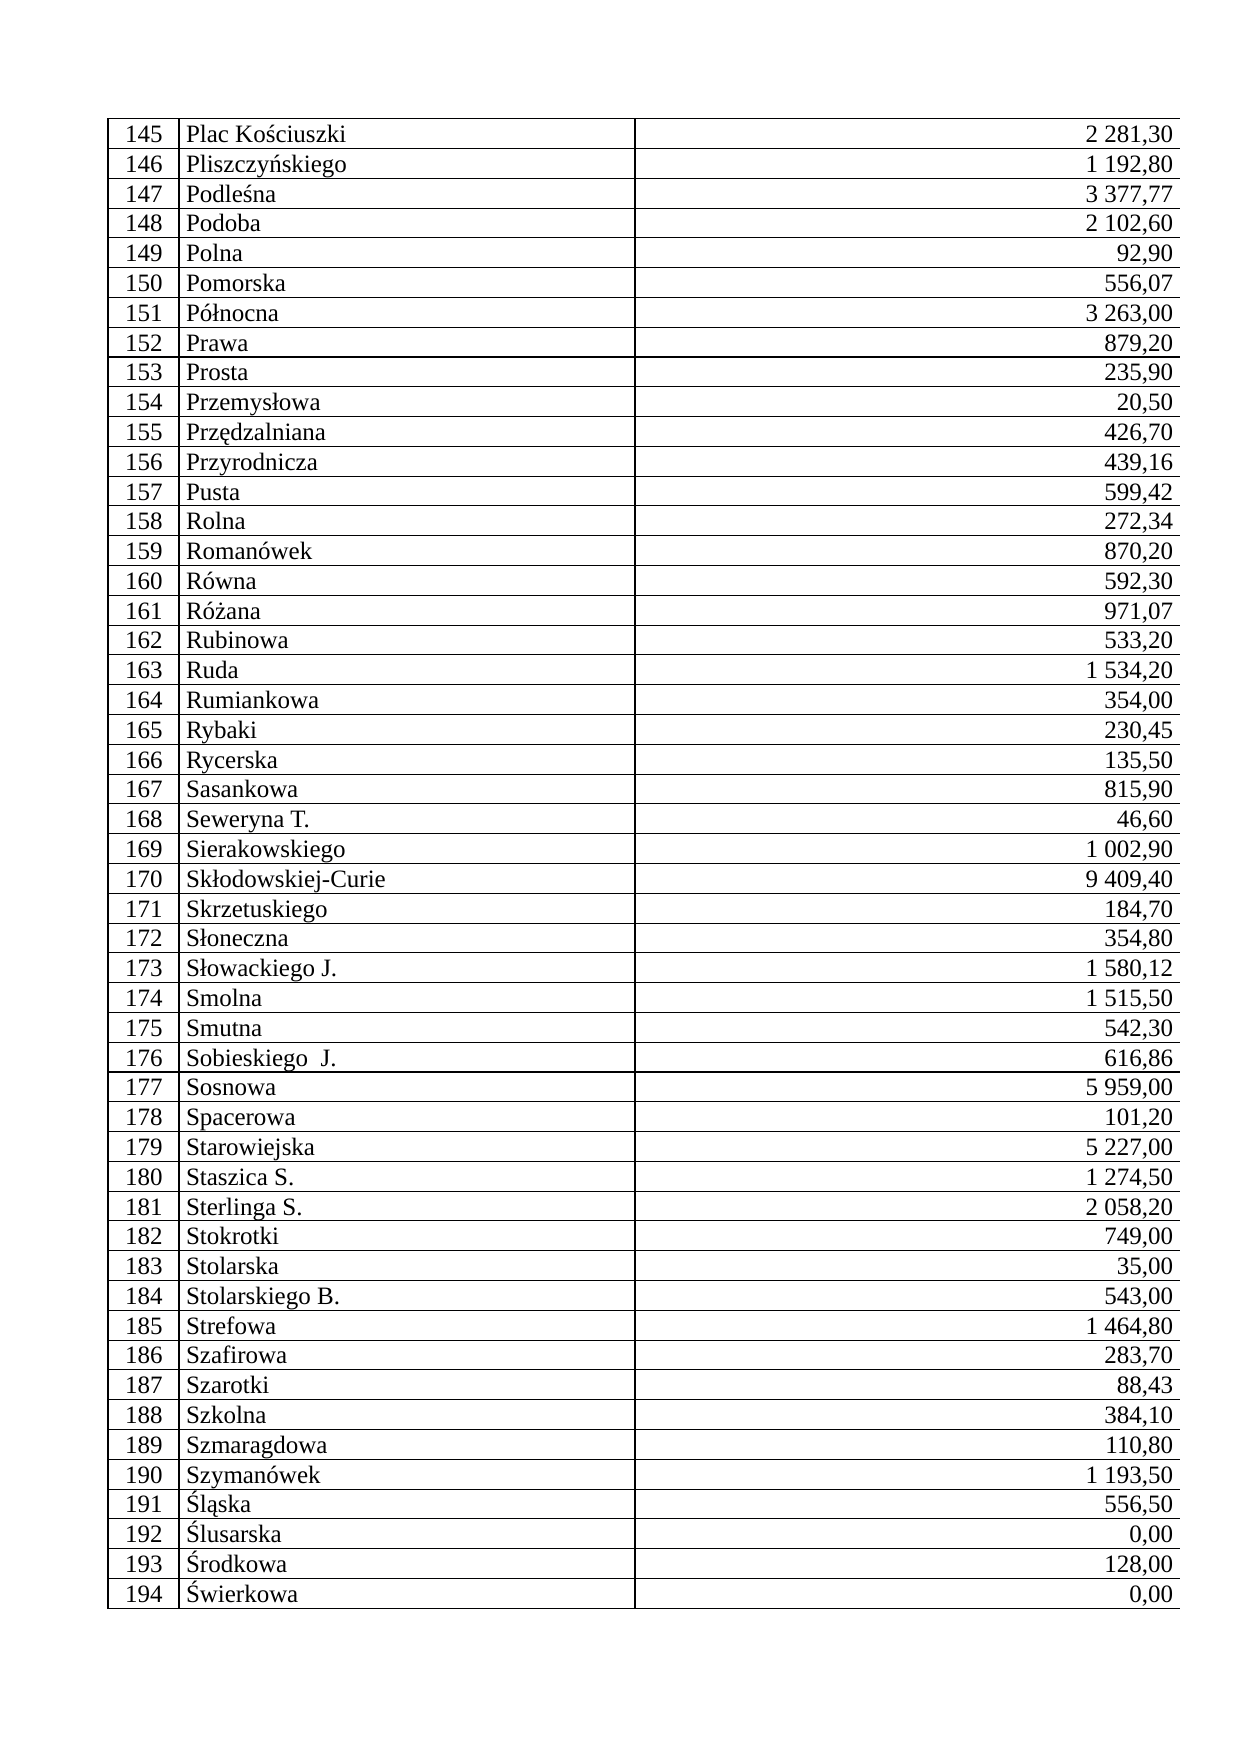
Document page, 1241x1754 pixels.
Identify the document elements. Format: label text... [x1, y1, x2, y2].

table_cell 180 [109, 1162, 178, 1191]
table_cell 128,00 [636, 1549, 1180, 1578]
table_cell Polna [180, 238, 634, 267]
table_cell Środkowa [180, 1549, 634, 1578]
table_cell 154 [109, 387, 178, 416]
table_cell Szkolna [180, 1400, 634, 1429]
table_cell 283,70 [636, 1341, 1180, 1369]
table_cell 543,00 [636, 1281, 1180, 1310]
table_cell 174 [109, 983, 178, 1012]
table_cell Podoba [180, 209, 634, 237]
table_cell 616,86 [636, 1043, 1180, 1071]
table_cell 149 [109, 238, 178, 267]
table_cell 815,90 [636, 775, 1180, 803]
table_cell 1 534,20 [636, 655, 1180, 684]
table_cell Sobieskiego J. [180, 1043, 634, 1071]
table_cell 182 [109, 1221, 178, 1250]
table_cell 190 [109, 1460, 178, 1488]
table_cell 192 [109, 1519, 178, 1548]
table_cell 171 [109, 894, 178, 922]
table_cell Skrzetuskiego [180, 894, 634, 922]
table_cell 533,20 [636, 626, 1180, 654]
table_cell 147 [109, 179, 178, 207]
table_cell Sterlinga S. [180, 1192, 634, 1220]
table_cell Staszica S. [180, 1162, 634, 1191]
table_cell 156 [109, 447, 178, 476]
table_cell 166 [109, 745, 178, 773]
table_cell 110,80 [636, 1430, 1180, 1459]
table_cell 184 [109, 1281, 178, 1310]
table_cell 35,00 [636, 1251, 1180, 1280]
table_cell 426,70 [636, 417, 1180, 446]
table_cell Śląska [180, 1490, 634, 1518]
table_cell Słoneczna [180, 924, 634, 952]
table_cell 20,50 [636, 387, 1180, 416]
table_cell Rybaki [180, 715, 634, 744]
table_cell Prawa [180, 328, 634, 356]
table_cell 272,34 [636, 506, 1180, 535]
table_cell 158 [109, 506, 178, 535]
table_cell 88,43 [636, 1370, 1180, 1399]
table_cell Rycerska [180, 745, 634, 773]
table_cell 101,20 [636, 1102, 1180, 1131]
table_cell Smutna [180, 1013, 634, 1042]
table_cell Spacerowa [180, 1102, 634, 1131]
table_cell 592,30 [636, 566, 1180, 595]
table_cell 161 [109, 596, 178, 624]
table_cell 230,45 [636, 715, 1180, 744]
table_cell Strefowa [180, 1311, 634, 1339]
table_cell Równa [180, 566, 634, 595]
table_cell 384,10 [636, 1400, 1180, 1429]
table_cell 189 [109, 1430, 178, 1459]
table_cell Północna [180, 298, 634, 327]
table_cell Plac Kościuszki [180, 119, 634, 148]
table_cell 152 [109, 328, 178, 356]
table_cell Stolarskiego B. [180, 1281, 634, 1310]
table_cell 164 [109, 685, 178, 714]
table_cell 165 [109, 715, 178, 744]
table_cell Skłodowskiej-Curie [180, 864, 634, 893]
table_cell 160 [109, 566, 178, 595]
table_cell 146 [109, 149, 178, 178]
table_cell 176 [109, 1043, 178, 1071]
table_cell Stolarska [180, 1251, 634, 1280]
table_cell 0,00 [636, 1519, 1180, 1548]
table_cell 749,00 [636, 1221, 1180, 1250]
table_cell Pomorska [180, 268, 634, 297]
table_cell Szmaragdowa [180, 1430, 634, 1459]
table_cell 439,16 [636, 447, 1180, 476]
table_cell 556,07 [636, 268, 1180, 297]
table_cell Przędzalniana [180, 417, 634, 446]
table_cell Sasankowa [180, 775, 634, 803]
table_cell 971,07 [636, 596, 1180, 624]
table_cell 1 580,12 [636, 953, 1180, 982]
table_cell 3 377,77 [636, 179, 1180, 207]
table_cell 193 [109, 1549, 178, 1578]
table_cell 1 274,50 [636, 1162, 1180, 1191]
table_cell Sierakowskiego [180, 834, 634, 863]
table_cell 163 [109, 655, 178, 684]
table_cell 1 193,50 [636, 1460, 1180, 1488]
table_cell Szymanówek [180, 1460, 634, 1488]
table_cell 1 192,80 [636, 149, 1180, 178]
table_cell 170 [109, 864, 178, 893]
table_cell 2 281,30 [636, 119, 1180, 148]
table_cell 194 [109, 1579, 178, 1608]
table_cell 148 [109, 209, 178, 237]
table_cell Sosnowa [180, 1073, 634, 1101]
table_cell 162 [109, 626, 178, 654]
table_cell Smolna [180, 983, 634, 1012]
table_cell 178 [109, 1102, 178, 1131]
table_cell Seweryna T. [180, 804, 634, 833]
table_cell Przemysłowa [180, 387, 634, 416]
table_cell 188 [109, 1400, 178, 1429]
table_cell 9 409,40 [636, 864, 1180, 893]
table_cell Podleśna [180, 179, 634, 207]
table_cell Rubinowa [180, 626, 634, 654]
table_cell 3 263,00 [636, 298, 1180, 327]
table_cell 181 [109, 1192, 178, 1220]
table_cell 46,60 [636, 804, 1180, 833]
table_cell Ślusarska [180, 1519, 634, 1548]
table_cell 172 [109, 924, 178, 952]
table_cell Szafirowa [180, 1341, 634, 1369]
table_cell 175 [109, 1013, 178, 1042]
table_cell 183 [109, 1251, 178, 1280]
table_cell Starowiejska [180, 1132, 634, 1161]
table_cell Romanówek [180, 536, 634, 565]
table_cell 879,20 [636, 328, 1180, 356]
table_cell 169 [109, 834, 178, 863]
table_cell 235,90 [636, 358, 1180, 386]
table_cell Rolna [180, 506, 634, 535]
table_cell 870,20 [636, 536, 1180, 565]
table_cell 354,00 [636, 685, 1180, 714]
table_cell 556,50 [636, 1490, 1180, 1518]
table_cell Szarotki [180, 1370, 634, 1399]
table_cell 177 [109, 1073, 178, 1101]
table_cell 5 227,00 [636, 1132, 1180, 1161]
table_cell Rumiankowa [180, 685, 634, 714]
table_cell 151 [109, 298, 178, 327]
table_cell 167 [109, 775, 178, 803]
table_cell 2 058,20 [636, 1192, 1180, 1220]
table_cell Pusta [180, 477, 634, 505]
table_cell Słowackiego J. [180, 953, 634, 982]
table_cell 159 [109, 536, 178, 565]
table_cell Świerkowa [180, 1579, 634, 1608]
table_cell 153 [109, 358, 178, 386]
table_cell Pliszczyńskiego [180, 149, 634, 178]
table_cell 1 002,90 [636, 834, 1180, 863]
table_cell 354,80 [636, 924, 1180, 952]
table_cell 1 464,80 [636, 1311, 1180, 1339]
table_cell Prosta [180, 358, 634, 386]
table_cell 185 [109, 1311, 178, 1339]
table_cell 184,70 [636, 894, 1180, 922]
table_cell 145 [109, 119, 178, 148]
table_cell 92,90 [636, 238, 1180, 267]
table_cell 1 515,50 [636, 983, 1180, 1012]
table_cell 135,50 [636, 745, 1180, 773]
table_cell 155 [109, 417, 178, 446]
table_cell 5 959,00 [636, 1073, 1180, 1101]
table_cell 150 [109, 268, 178, 297]
table_cell 179 [109, 1132, 178, 1161]
table_cell 542,30 [636, 1013, 1180, 1042]
table_cell 168 [109, 804, 178, 833]
table_cell 187 [109, 1370, 178, 1399]
table_cell Stokrotki [180, 1221, 634, 1250]
table_cell Przyrodnicza [180, 447, 634, 476]
table_cell Ruda [180, 655, 634, 684]
table_cell 2 102,60 [636, 209, 1180, 237]
table_cell 173 [109, 953, 178, 982]
table_cell 191 [109, 1490, 178, 1518]
table_cell 0,00 [636, 1579, 1180, 1608]
table_cell Różana [180, 596, 634, 624]
table_cell 599,42 [636, 477, 1180, 505]
table_cell 157 [109, 477, 178, 505]
table_cell 186 [109, 1341, 178, 1369]
